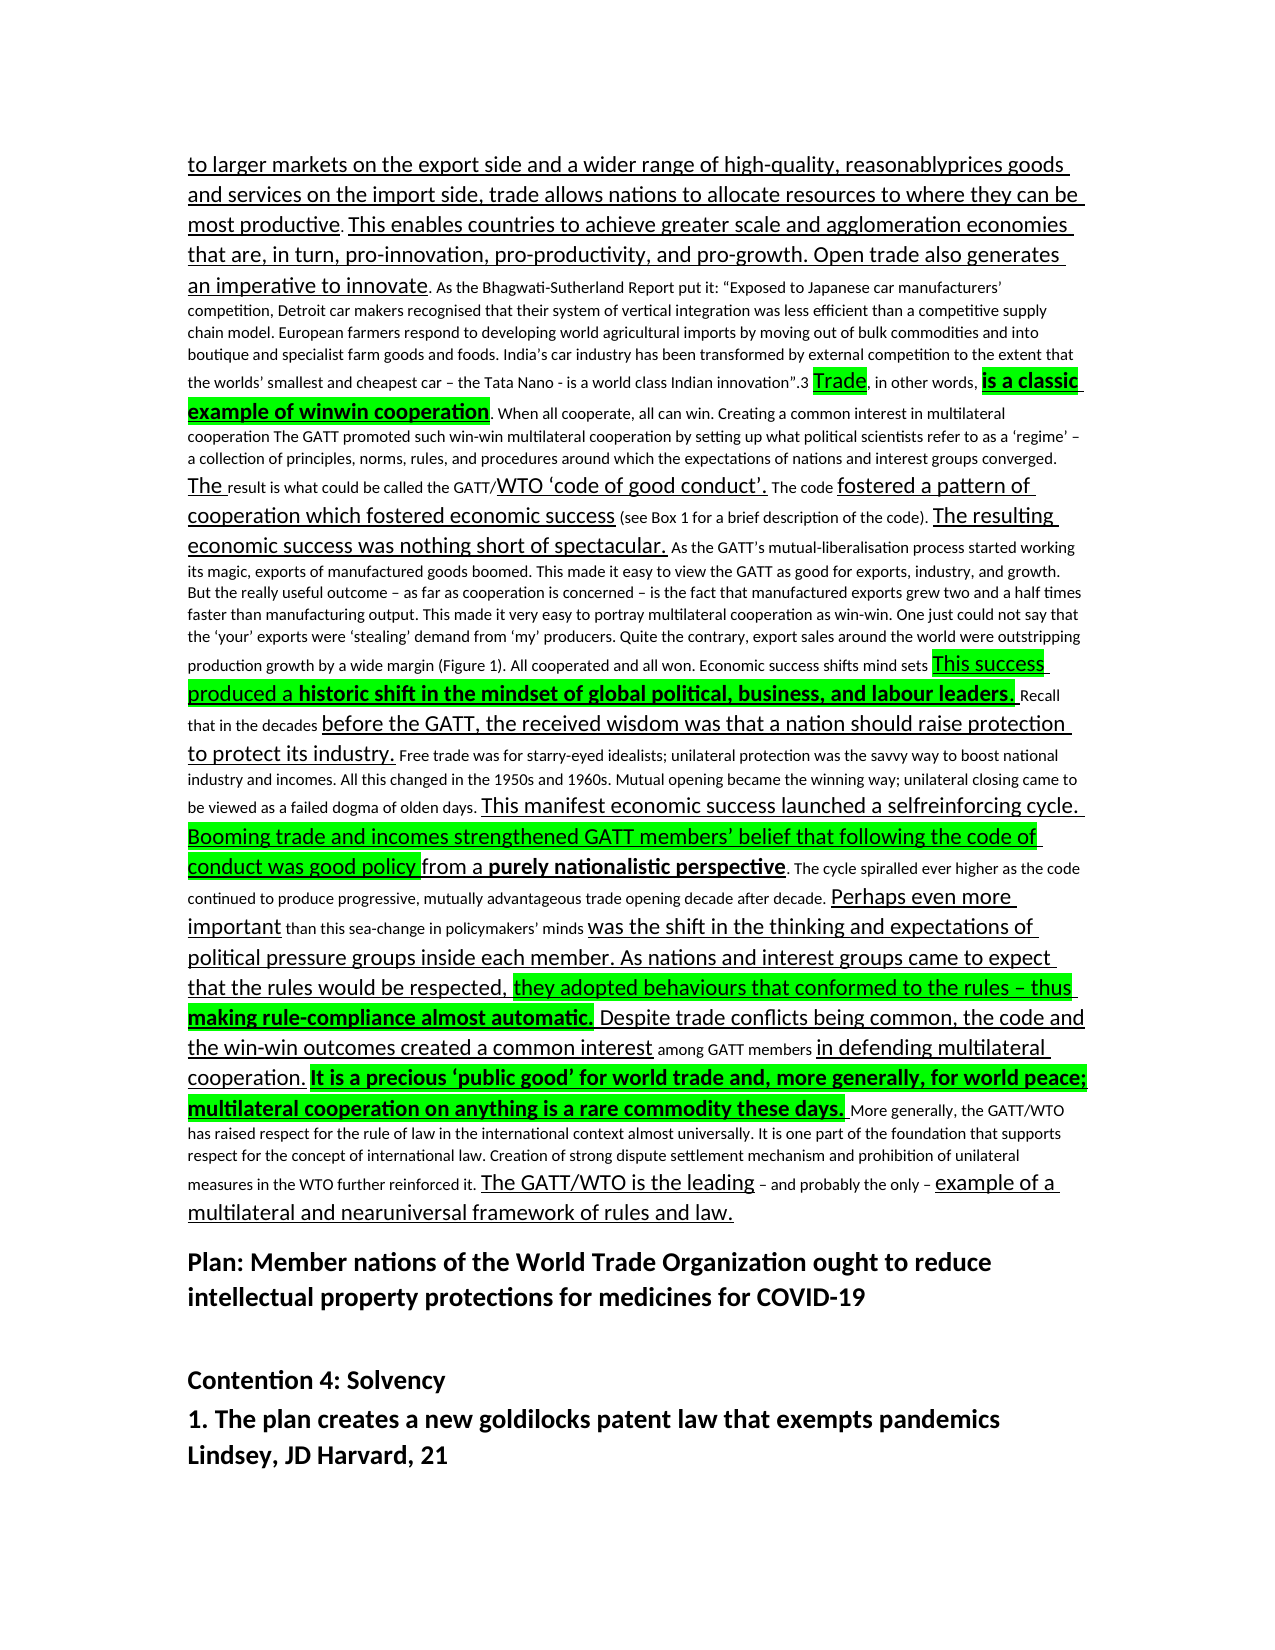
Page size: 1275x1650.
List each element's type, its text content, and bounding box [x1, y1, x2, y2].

subtitle Contention 4: Solvency [187, 1363, 1087, 1396]
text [187, 150, 1087, 1226]
subtitle 1. The plan creates a new goldilocks patent law that exempts pandemics [187, 1403, 1087, 1436]
subtitle Plan: Member nations of the World Trade Organization ought to reduce intellectual property protections for medicines for COVID-19 [187, 1245, 1087, 1313]
text Lindsey, JD Harvard, 21 [187, 1438, 1087, 1471]
